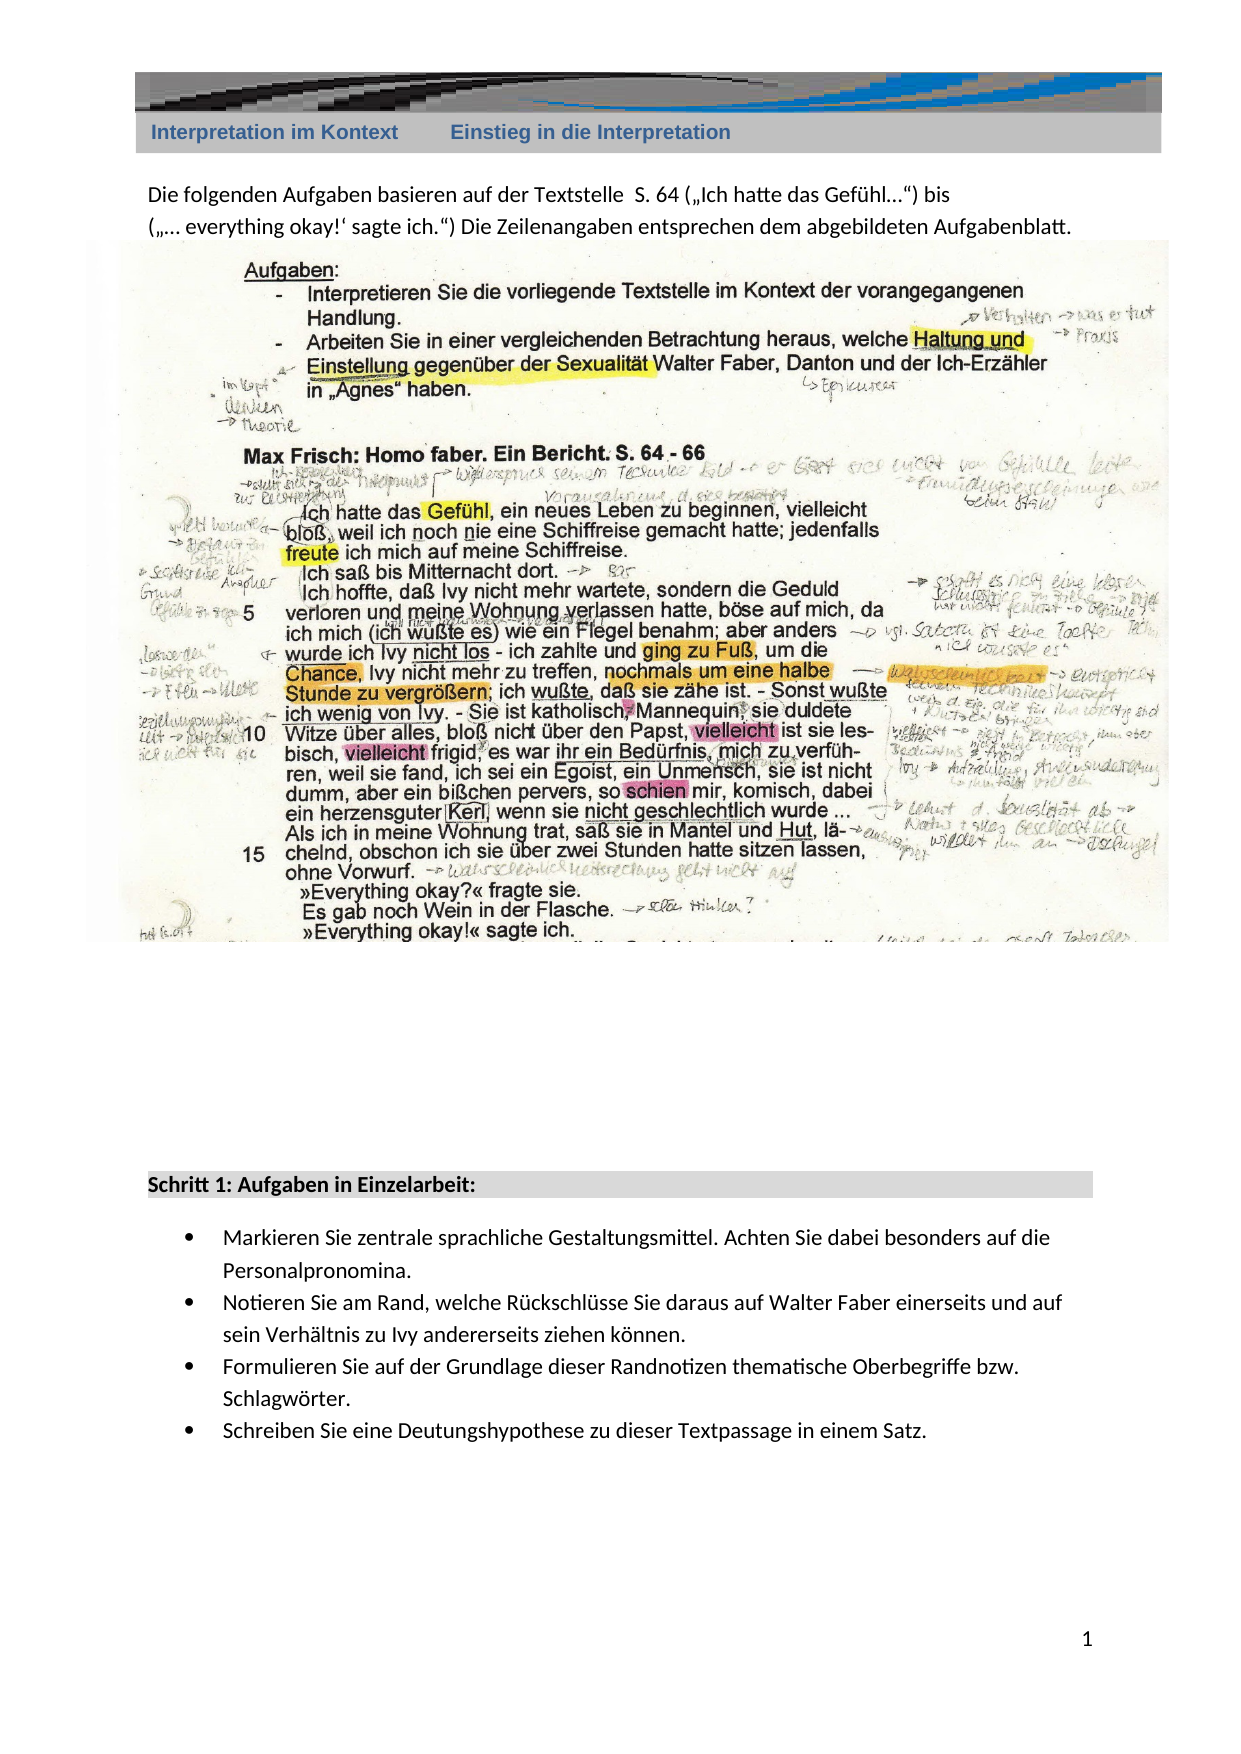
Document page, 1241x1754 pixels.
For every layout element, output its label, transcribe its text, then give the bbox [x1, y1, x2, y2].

list Markieren Sie zentrale sprachliche Gestaltungsmittel. Achten Sie dabei besonders auf die Personalpronomina. [185, 1223, 1093, 1284]
list Notieren Sie am Rand, welche Rückschlüsse Sie daraus auf Walter Faber einerseits und auf sein Verhältnis zu Ivy andererseits ziehen können. [185, 1288, 1093, 1348]
list Schreiben Sie eine Deutungshypothese zu dieser Textpassage in einem Satz. [185, 1417, 1093, 1445]
picture [86, 240, 1169, 940]
text Schritt 1: Aufgaben in Einzelarbeit: [148, 1171, 1093, 1198]
list Formulieren Sie auf der Grundlage dieser Randnotizen thematische Oberbegriffe bzw. Schlagwörter. [185, 1352, 1093, 1412]
text Die folgenden Aufgaben basieren auf der Textstelle S. 64 („Ich hatte das Gefühl…“) bis („… everything okay!‘ sagte ich.“) Die Zeilenangaben entsprechen dem abgebildeten Aufgabenblatt. [148, 148, 1093, 240]
picture [135, 72, 1162, 112]
